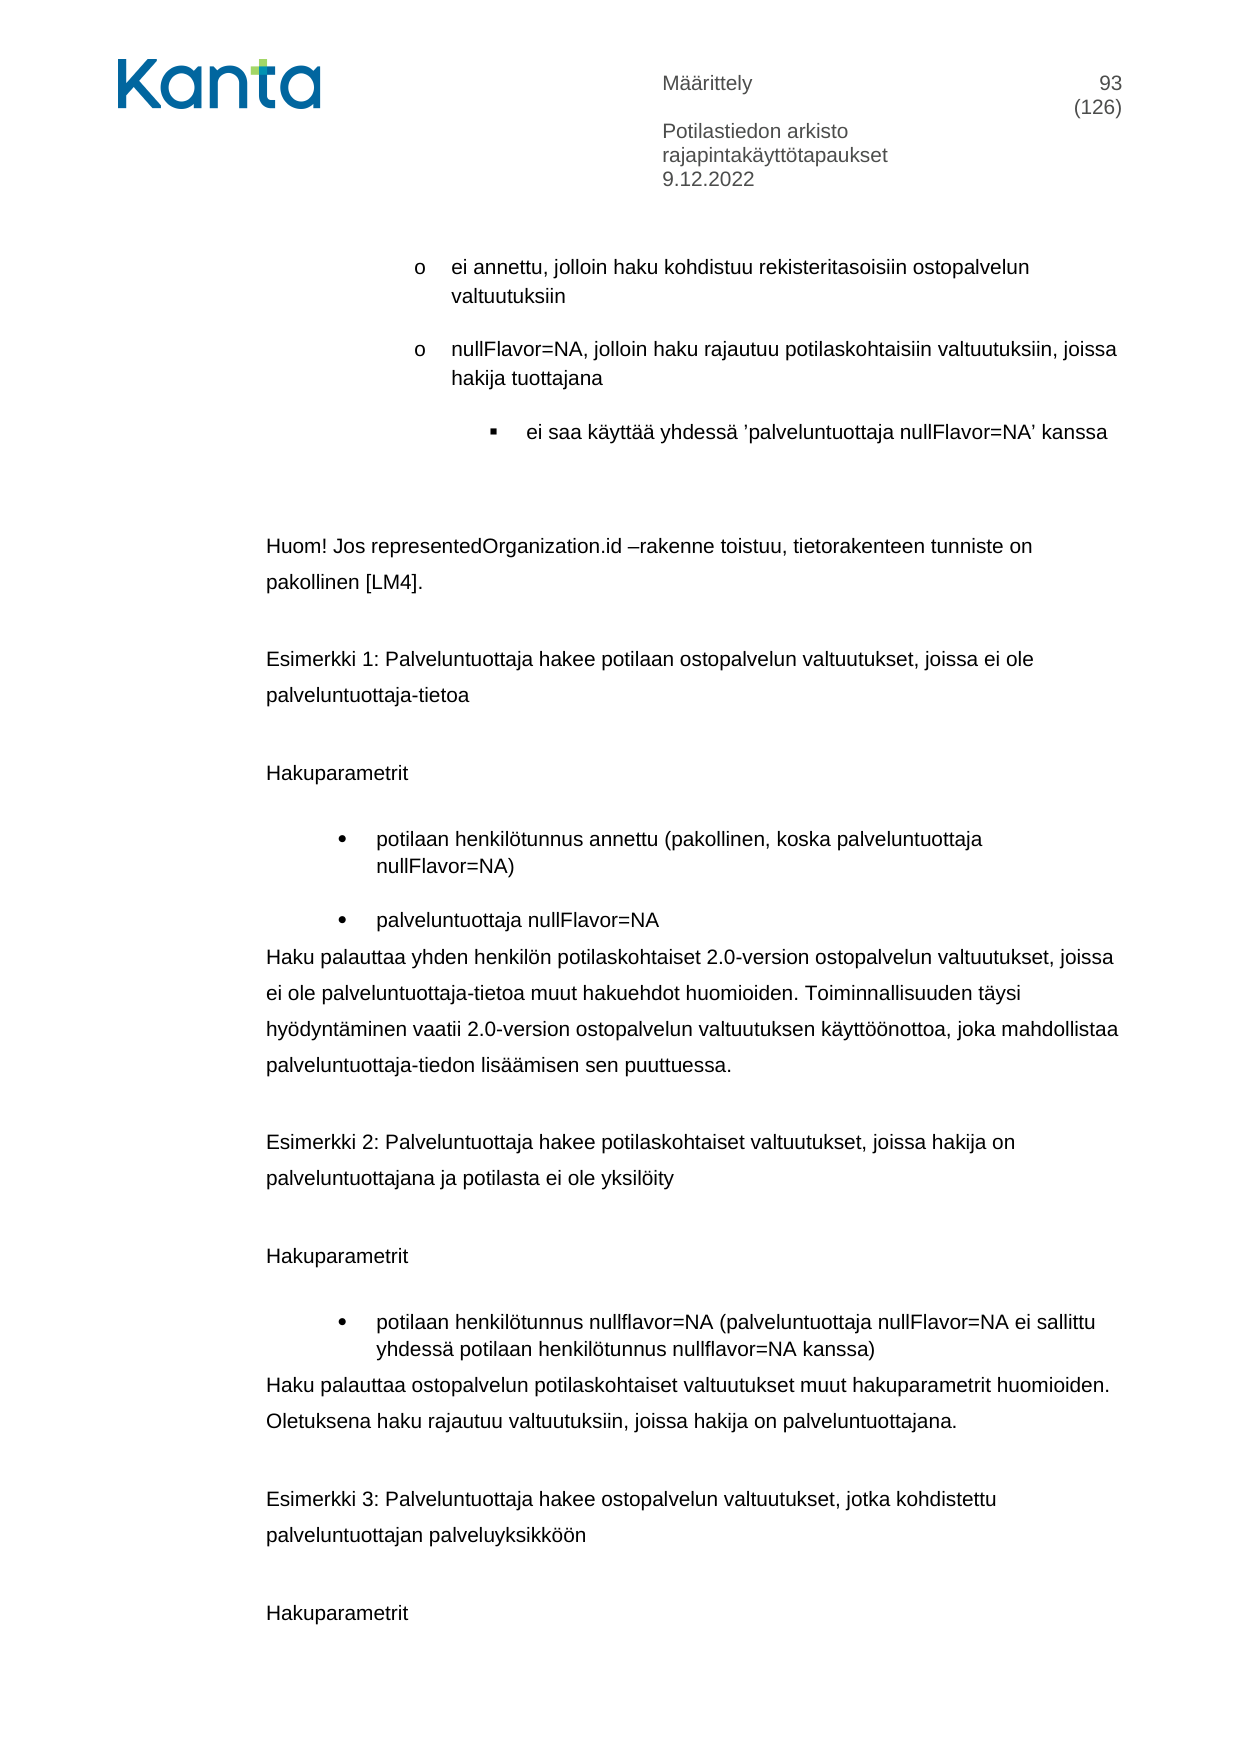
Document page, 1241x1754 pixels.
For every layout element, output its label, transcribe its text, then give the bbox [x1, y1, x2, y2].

list ei annettu, jolloin haku kohdistuu rekisteritasoisiin ostopalvelun valtuutuksiin [414, 254, 1122, 308]
text Hakuparametrit [266, 1243, 1122, 1267]
text Haku palauttaa yhden henkilön potilaskohtaiset 2.0-version ostopalvelun valtuutukset, joissa ei ole palveluntuottaja-tietoa muut hakuehdot huomioiden. Toiminnallisuuden täysi hyödyntäminen vaatii 2.0-version ostopalvelun valtuutuksen käyttöönottoa, joka mahdollistaa palveluntuottaja-tiedon lisäämisen sen puuttuessa. [266, 944, 1122, 1076]
list nullFlavor=NA, jolloin haku rajautuu potilaskohtaisiin valtuutuksiin, joissa hakija tuottajana [414, 335, 1122, 389]
text Hakuparametrit [266, 761, 1122, 785]
text Esimerkki 3: Palveluntuottaja hakee ostopalvelun valtuutukset, jotka kohdistettu palveluntuottajan palveluyksikköön [266, 1487, 1122, 1547]
text Esimerkki 2: Palveluntuottaja hakee potilaskohtaiset valtuutukset, joissa hakija on palveluntuottajana ja potilasta ei ole yksilöity [266, 1130, 1122, 1190]
list potilaan henkilötunnus annettu (pakollinen, koska palveluntuottaja nullFlavor=NA) [339, 824, 1122, 878]
text Hakuparametrit [266, 1600, 1122, 1624]
list ei saa käyttää yhdessä ’palveluntuottaja nullFlavor=NA’ kanssa [489, 416, 1122, 443]
list palveluntuottaja nullFlavor=NA [339, 905, 1122, 932]
list potilaan henkilötunnus nullflavor=NA (palveluntuottaja nullFlavor=NA ei sallittu yhdessä potilaan henkilötunnus nullflavor=NA kanssa) [339, 1307, 1122, 1361]
text Huom! Jos representedOrganization.id –rakenne toistuu, tietorakenteen tunniste on pakollinen [LM4]. [266, 534, 1122, 593]
text Esimerkki 1: Palveluntuottaja hakee potilaan ostopalvelun valtuutukset, joissa ei ole palveluntuottaja-tietoa [266, 647, 1122, 707]
text Haku palauttaa ostopalvelun potilaskohtaiset valtuutukset muut hakuparametrit huomioiden. Oletuksena haku rajautuu valtuutuksiin, joissa hakija on palveluntuottajana. [266, 1373, 1122, 1433]
picture [118, 59, 321, 109]
